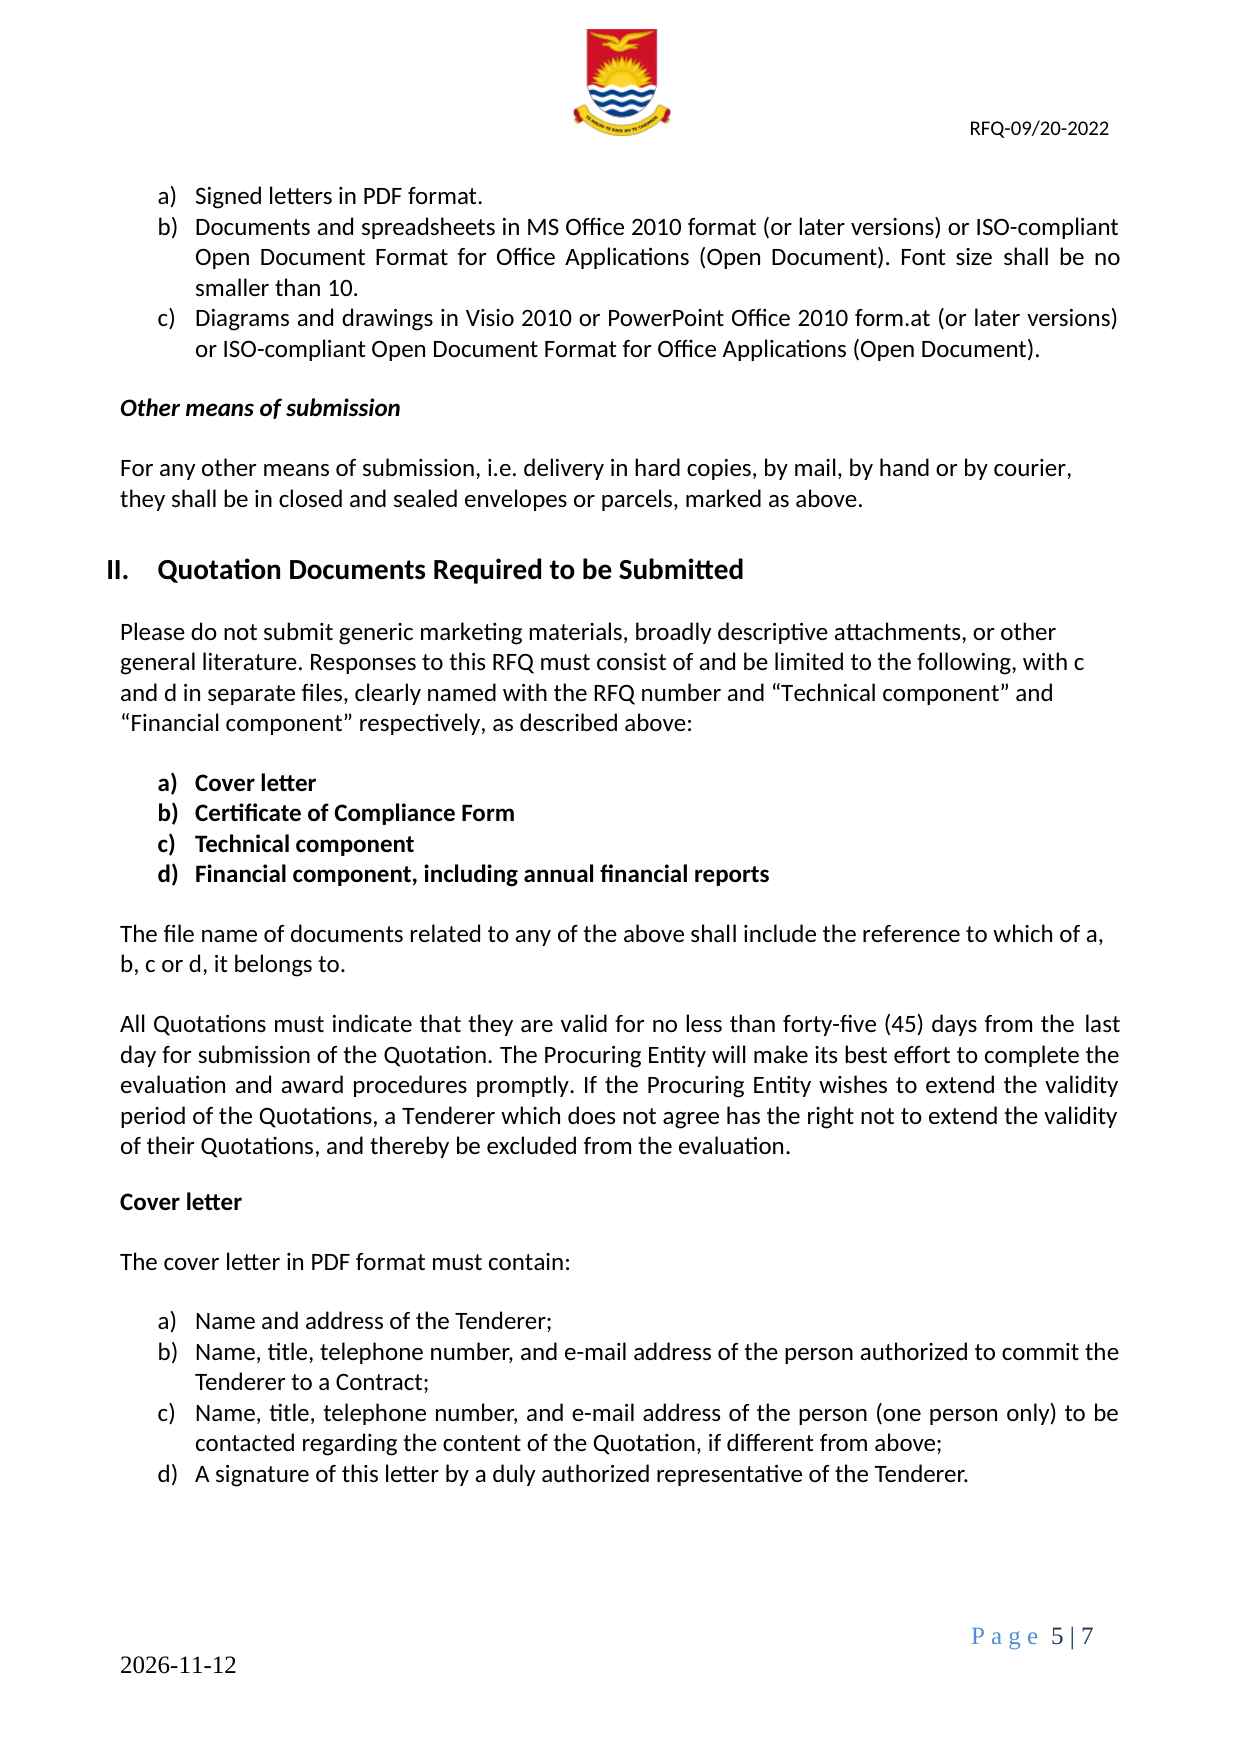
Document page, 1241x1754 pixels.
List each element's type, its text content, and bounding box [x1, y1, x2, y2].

list Signed letters in PDF format. [157, 180, 1120, 211]
subtitle Other means of submission [120, 393, 1120, 423]
list Name, title, telephone number, and e-mail address of the person authorized to commit the Tenderer to a Contract; [157, 1336, 1120, 1397]
text The cover letter in PDF format must contain: [120, 1246, 1120, 1276]
text All Quotations must indicate that they are valid for no less than forty-five (45) days from the last day for submission of the Quotation. The Procuring Entity will make its best effort to complete the evaluation and award procedures promptly. If the Procuring Entity wishes to extend the validity period of the Quotations, a Tenderer which does not agree has the right not to extend the validity of their Quotations, and thereby be excluded from the evaluation. [120, 1008, 1120, 1161]
list Cover letter [157, 767, 1120, 797]
list Name and address of the Tenderer; [157, 1305, 1120, 1336]
picture [573, 29, 671, 136]
list Technical component [157, 828, 1120, 858]
text The file name of documents related to any of the above shall include the reference to which of a, b, c or d, it belongs to. [120, 918, 1120, 979]
list Certificate of Compliance Form [157, 797, 1120, 828]
subtitle Cover letter [120, 1186, 1120, 1216]
list Diagrams and drawings in Visio 2010 or PowerPoint Office 2010 form.at (or later versions) or ISO-compliant Open Document Format for Office Applications (Open Document). [157, 302, 1120, 363]
list Financial component, including annual financial reports [157, 858, 1120, 889]
list Documents and spreadsheets in MS Office 2010 format (or later versions) or ISO-compliant Open Document Format for Office Applications (Open Document). Font size shall be no smaller than 10. [157, 211, 1120, 302]
list Name, title, telephone number, and e-mail address of the person (one person only) to be contacted regarding the content of the Quotation, if different from above; [157, 1397, 1120, 1458]
subtitle Quotation Documents Required to be Submitted [129, 551, 1120, 586]
text Please do not submit generic marketing materials, broadly descriptive attachments, or other general literature. Responses to this RFQ must consist of and be limited to the following, with c and d in separate files, clearly named with the RFQ number and “Technical component” and “Financial component” respectively, as described above: [120, 616, 1120, 738]
text For any other means of submission, i.e. delivery in hard copies, by mail, by hand or by courier, they shall be in closed and sealed envelopes or parcels, marked as above. [120, 452, 1120, 513]
list A signature of this letter by a duly authorized representative of the Tenderer. [157, 1458, 1120, 1488]
